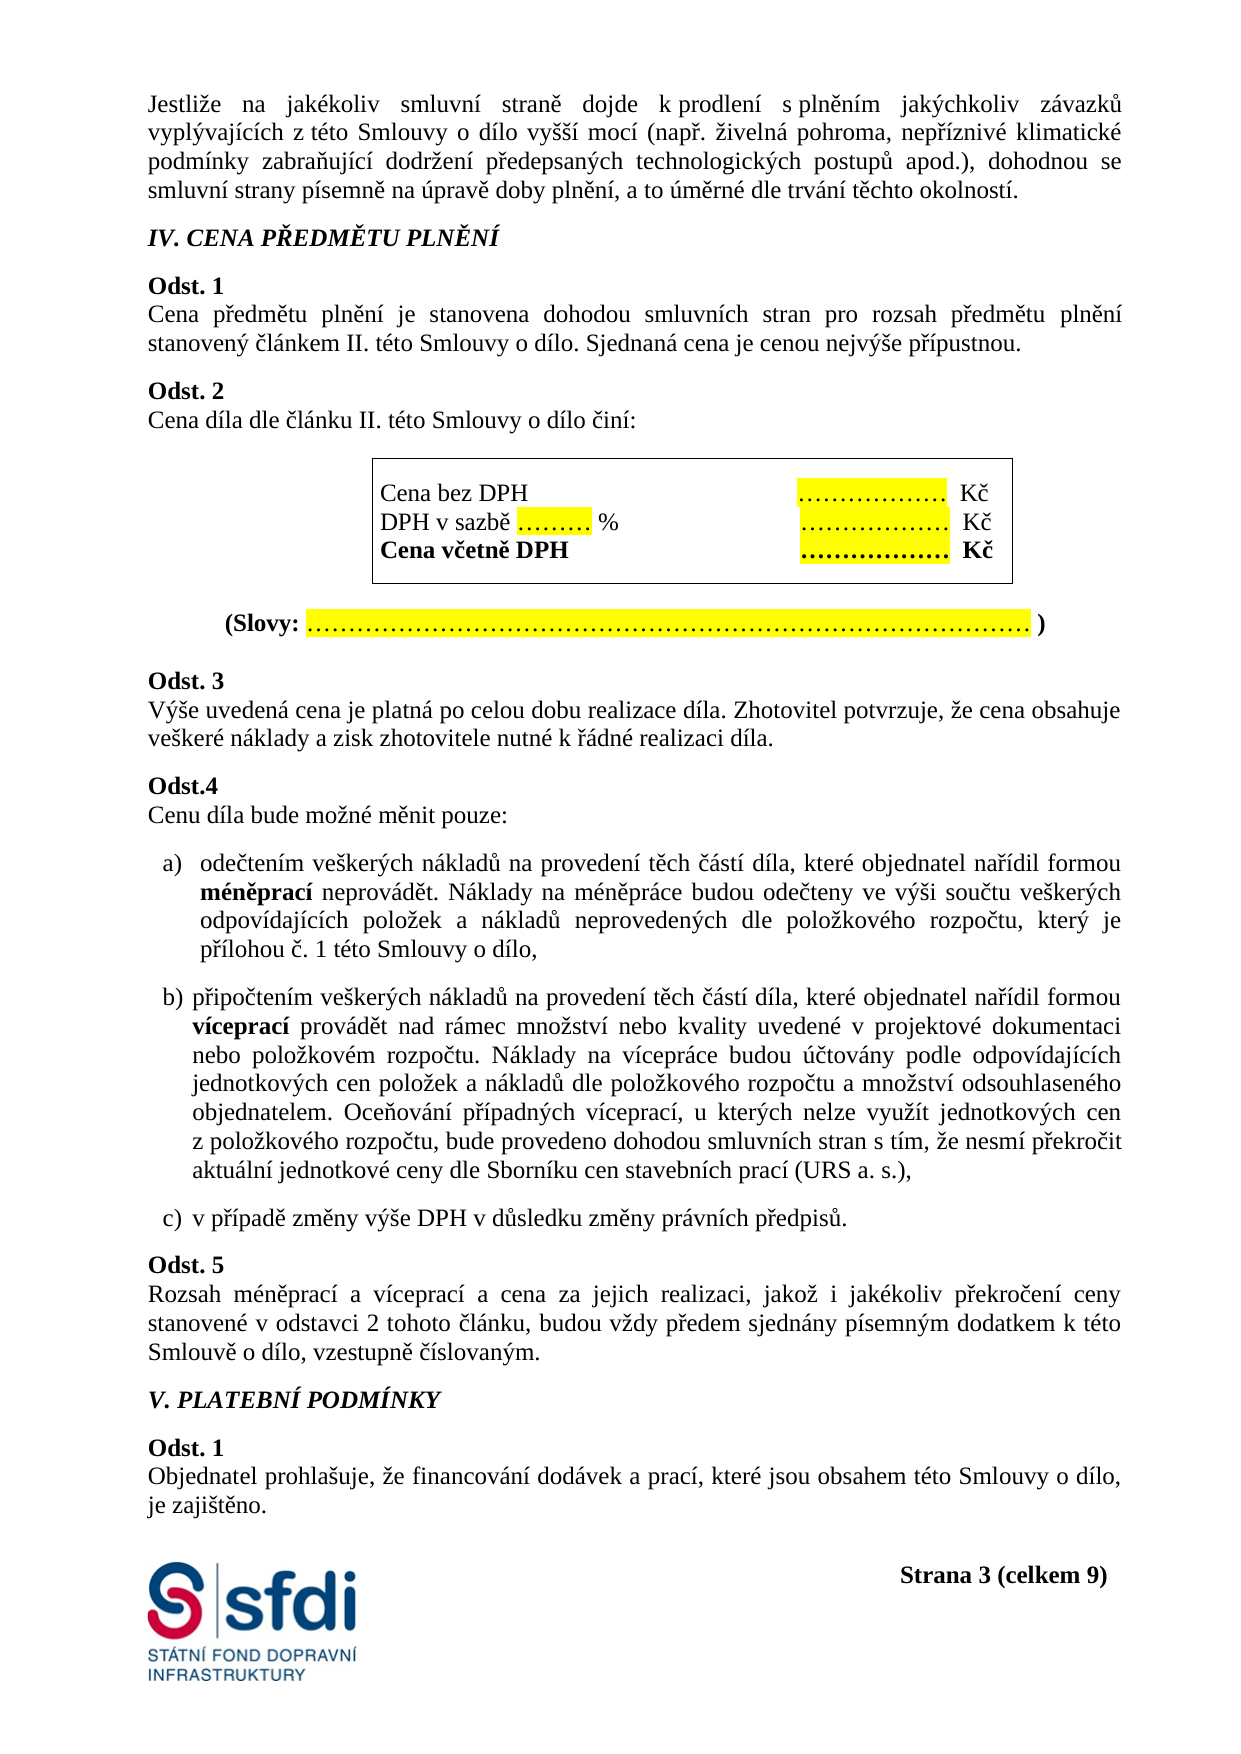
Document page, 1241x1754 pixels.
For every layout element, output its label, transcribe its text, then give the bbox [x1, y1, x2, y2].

text Rozsah méněprací a víceprací a cena za jejich realizaci, jakož i jakékoliv překročení ceny stanovené v odstavci 2 tohoto článku, budou vždy předem sjednány písemným dodatkem k této Smlouvě o dílo, vzestupně číslovaným. [148, 1279, 1122, 1366]
text Objednatel prohlašuje, že financování dodávek a prací, které jsou obsahem této Smlouvy o dílo, je zajištěno. [148, 1461, 1122, 1519]
text Cena předmětu plnění je stanovena dohodou smluvních stran pro rozsah předmětu plnění stanovený článkem II. této Smlouvy o dílo. Sjednaná cena je cenou nejvýše přípustnou. [148, 299, 1122, 357]
text Odst. 2 [148, 376, 1122, 405]
text Cena díla dle článku II. této Smlouvy o dílo činí: [148, 405, 1122, 434]
text Cenu díla bude možné měnit pouze: [148, 800, 1122, 829]
subtitle (Slovy: …………………………………………………………………………… ) [148, 608, 1122, 637]
subtitle Odst. 5 [148, 1251, 1122, 1279]
text Odst. 1 [148, 1433, 1122, 1461]
text Výše uvedená cena je platná po celou dobu realizace díla. Zhotovitel potvrzuje, že cena obsahuje veškeré náklady a zisk zhotovitele nutné k řádné realizaci díla. [148, 695, 1122, 752]
text c) v případě změny výše DPH v důsledku změny právních předpisů. [162, 1203, 1122, 1231]
table_header Cena bez DPH ……………… Kč DPH v sazbě ……… % ……………… Kč Cena včetně DPH ……………… Kč [373, 459, 1012, 583]
text Odst.4 [148, 771, 1122, 800]
text Odst. 1 [148, 271, 1122, 299]
subtitle IV. CENA PŘEDMĚTU PLNĚNÍ [148, 223, 1122, 252]
text Jestliže na jakékoliv smluvní straně dojde k prodlení s plněním jakýchkoliv závazků vyplývajících z této Smlouvy o dílo vyšší mocí (např. živelná pohroma, nepříznivé klimatické podmínky zabraňující dodržení předepsaných technologických postupů apod.), dohodnou se smluvní strany písemně na úpravě doby plnění, a to úměrné dle trvání těchto okolností. [148, 89, 1122, 204]
picture [147, 1560, 357, 1681]
text b) připočtením veškerých nákladů na provedení těch částí díla, které objednatel nařídil formou víceprací provádět nad rámec množství nebo kvality uvedené v projektové dokumentaci nebo položkovém rozpočtu. Náklady na vícepráce budou účtovány podle odpovídajících jednotkových cen položek a nákladů dle položkového rozpočtu a množství odsouhlaseného objednatelem. Oceňování případných víceprací, u kterých nelze využít jednotkových cen z položkového rozpočtu, bude provedeno dohodou smluvních stran s tím, že nesmí překročit aktuální jednotkové ceny dle Sborníku cen stavebních prací (URS a. s.), [162, 982, 1122, 1183]
text Odst. 3 [148, 666, 1122, 695]
list odečtením veškerých nákladů na provedení těch částí díla, které objednatel nařídil formou méněprací neprovádět. Náklady na méněpráce budou odečteny ve výši součtu veškerých odpovídajících položek a nákladů neprovedených dle položkového rozpočtu, který je přílohou č. 1 této Smlouvy o dílo, [162, 848, 1122, 963]
subtitle V. PLATEBNÍ PODMÍNKY [148, 1385, 1122, 1413]
